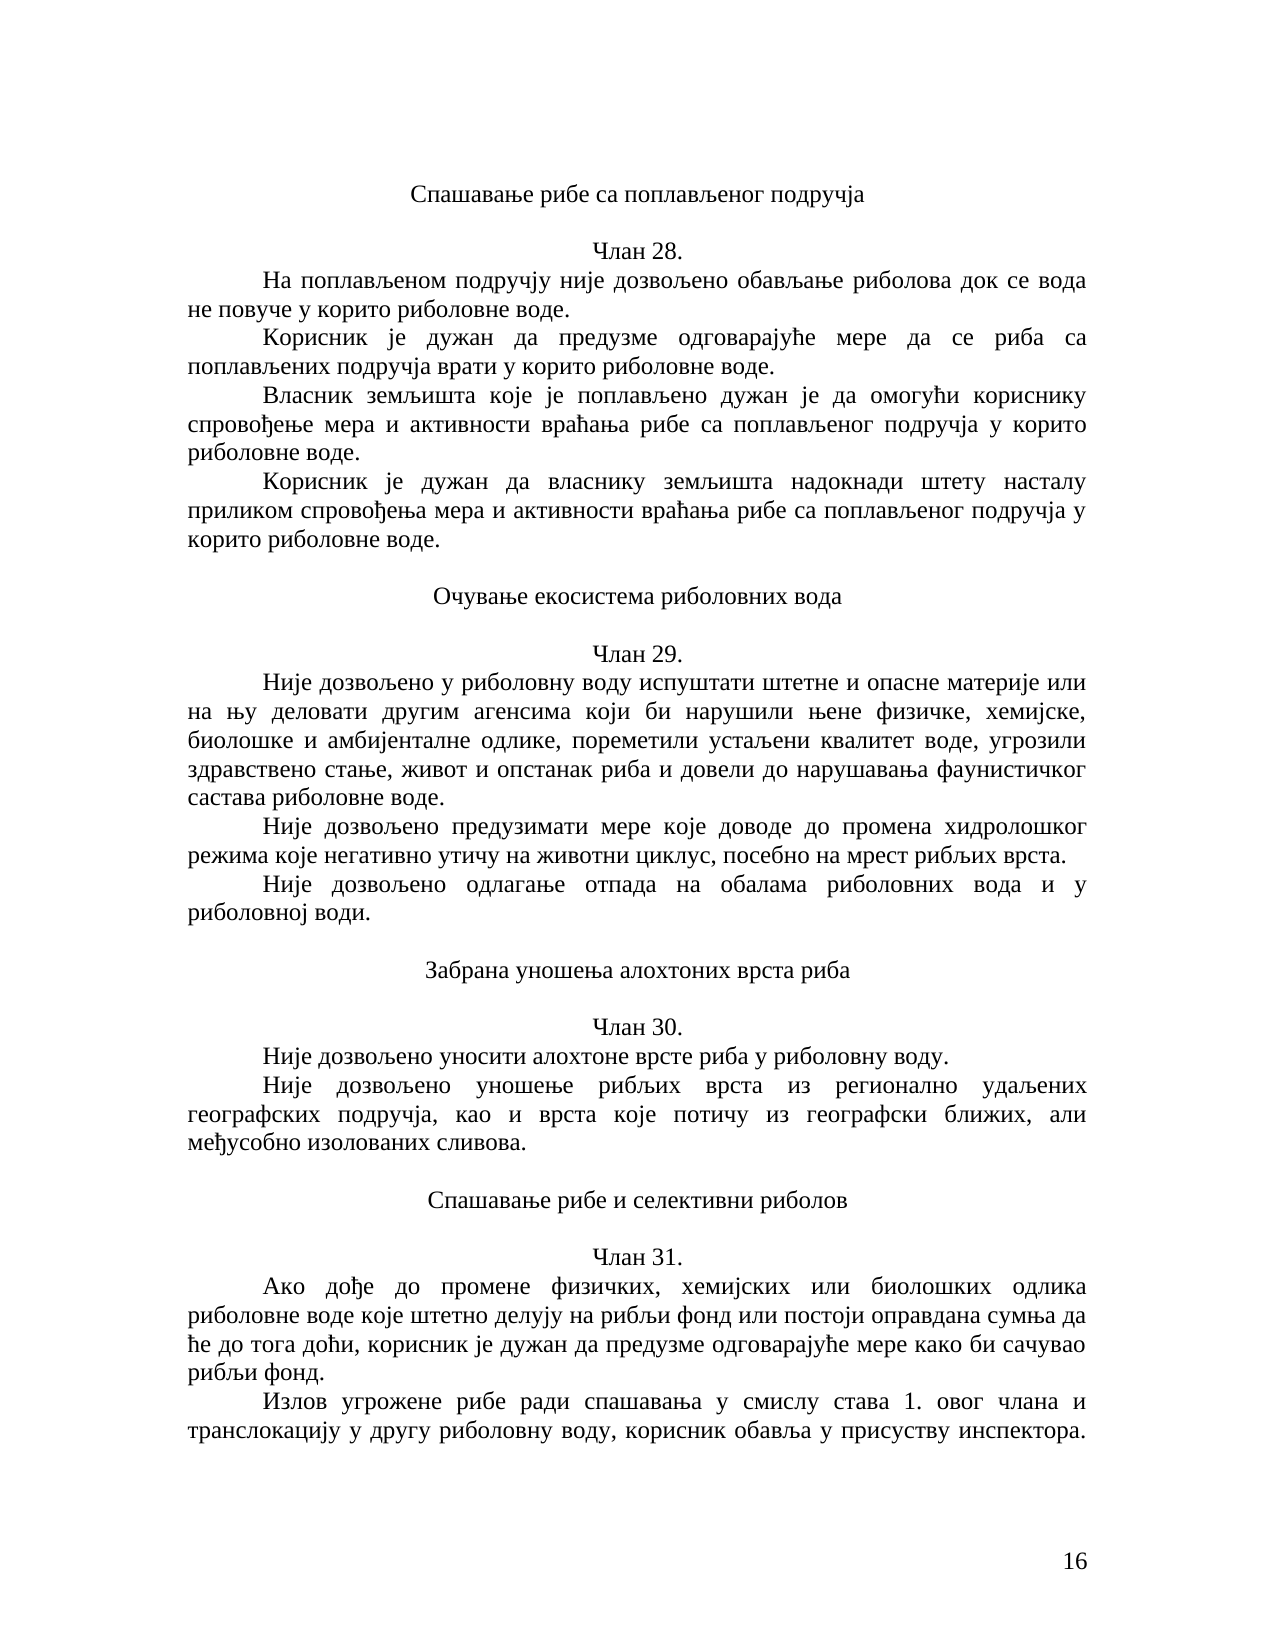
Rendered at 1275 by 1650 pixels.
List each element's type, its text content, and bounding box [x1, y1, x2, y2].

text Члан 29. [187, 639, 1087, 667]
text На поплављеном подручју није дозвољено обављање риболова док се вода не повуче у корито риболовне воде. [187, 265, 1087, 322]
text Није дозвољено уносити алохтоне врсте риба у риболовну воду. [187, 1041, 1087, 1070]
text Члан 30. [187, 1012, 1087, 1041]
text Није дозвољено у риболовну воду испуштати штетне и опасне материје или на њу деловати другим агенсима који би нарушили њене физичке, хемијске, биолошке и амбијенталне одлике, пореметили устаљени квалитет воде, угрозили здравствено стање, живот и опстанак риба и довели до нарушавања фаунистичког састава риболовне воде. [187, 667, 1087, 811]
text Корисник је дужан да предузме одговарајуће мере да се риба са поплављених подручја врати у корито риболовне воде. [187, 322, 1087, 380]
text Забрана уношења алохтоних врста риба [187, 955, 1087, 984]
text Члан 28. [187, 236, 1087, 265]
text Власник земљишта које је поплављено дужан је да омогући кориснику спровођење мера и активности враћања рибе са поплављеног подручја у корито риболовне воде. [187, 380, 1087, 466]
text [187, 1386, 1087, 1444]
text Није дозвољено уношење рибљих врста из регионално удаљених географских подручја, као и врста које потичу из географски ближих, али међусобно изолованих сливова. [187, 1070, 1087, 1156]
text Очување екосистема риболовних вода [187, 581, 1087, 610]
text Члан 31. [187, 1242, 1087, 1271]
text Спашавање рибе са поплављеног подручја [187, 179, 1087, 207]
text Није дозвољено предузимати мере које доводе до промена хидролошког режима које негативно утичу на животни циклус, посебно на мрест рибљих врста. [187, 811, 1087, 869]
text Корисник је дужан да власнику земљишта надокнади штету насталу приликом спровођења мера и активности враћања рибе са поплављеног подручја у корито риболовне воде. [187, 466, 1087, 552]
text Спашавање рибе и селективни риболов [187, 1185, 1087, 1214]
text Није дозвољено одлагање отпада на обалама риболовних вода и у риболовној води. [187, 869, 1087, 926]
text Ако дође до промене физичких, хемијских или биолошких одлика риболовне воде које штетно делују на рибљи фонд или постоји оправдана сумња да ће до тога доћи, корисник је дужан да предузме одговарајуће мере како би сачувао рибљи фонд. [187, 1271, 1087, 1386]
